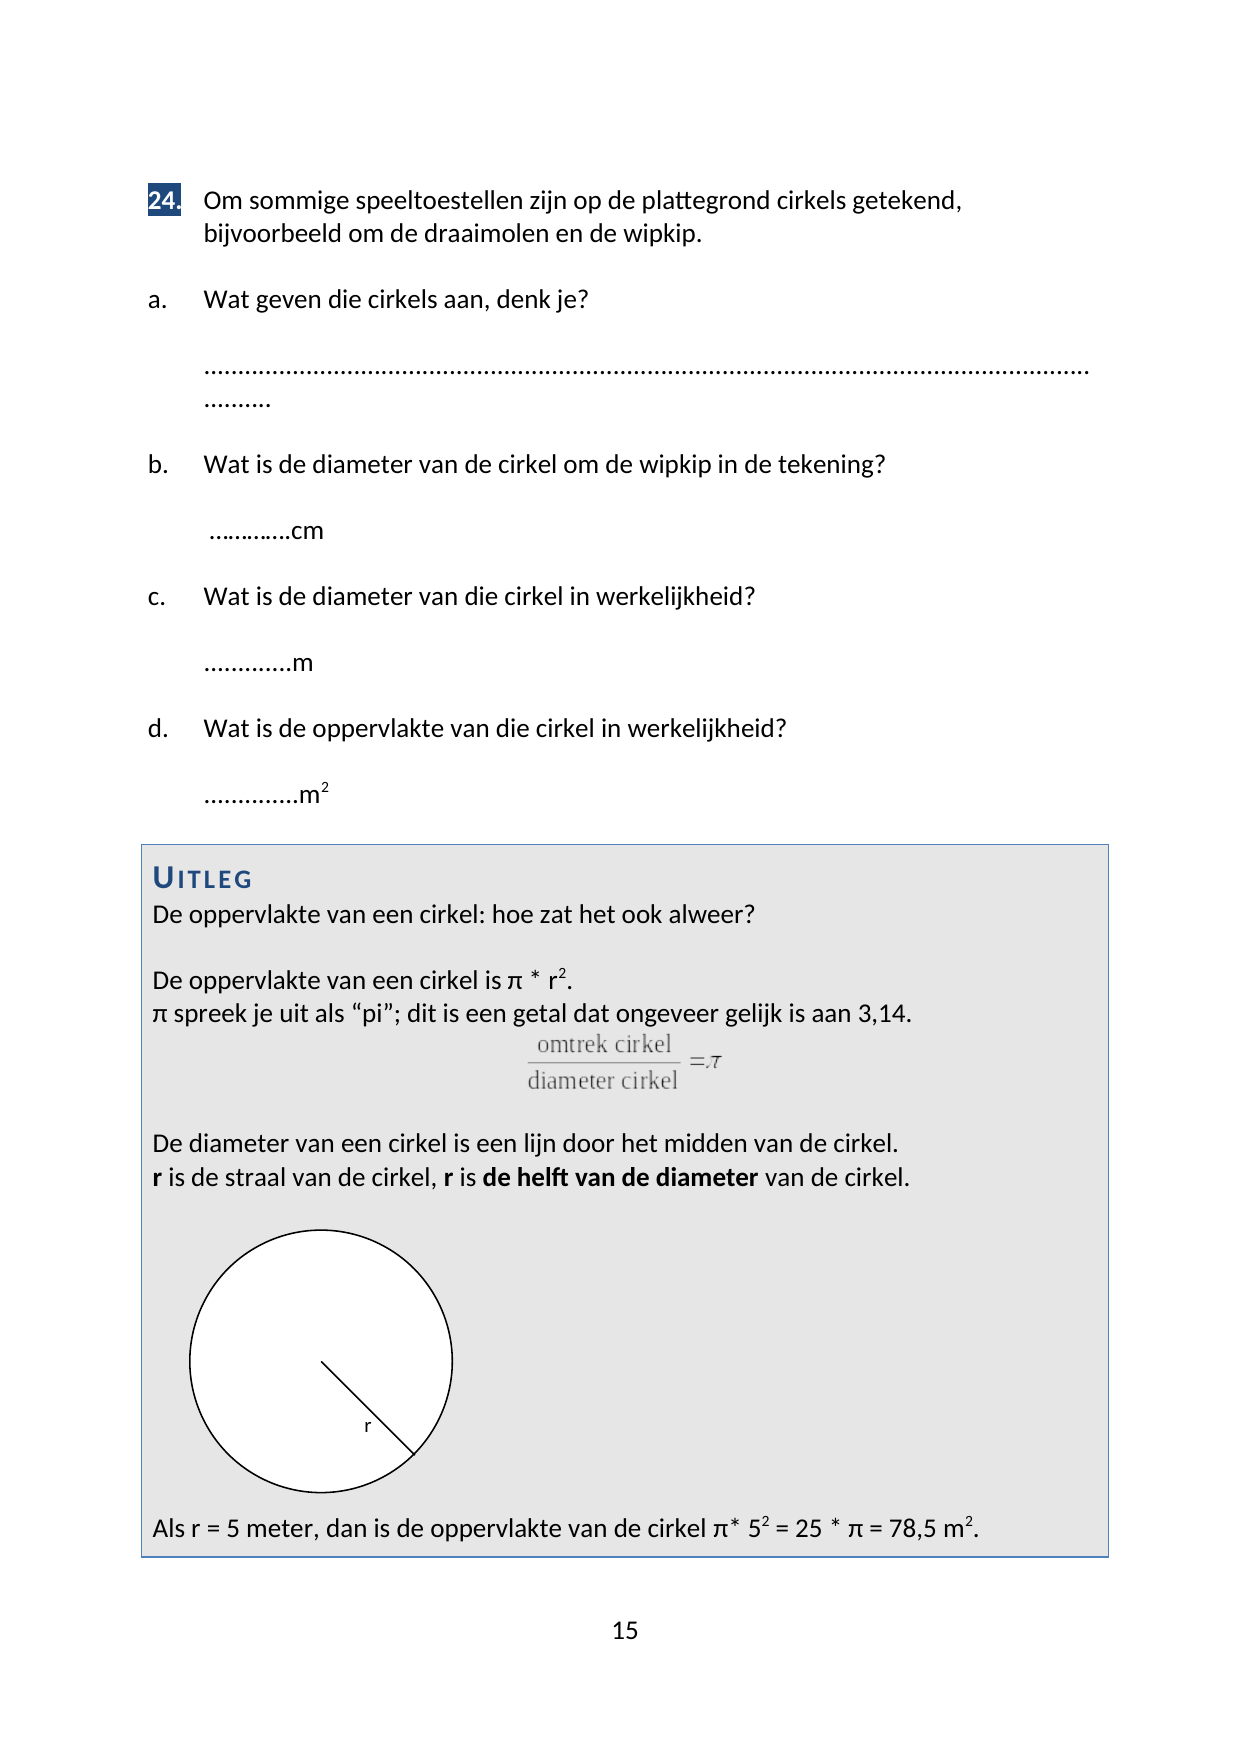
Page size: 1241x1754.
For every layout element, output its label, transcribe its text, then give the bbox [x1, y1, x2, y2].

table_cell c. [136, 579, 192, 711]
table_header Om sommige speeltoestellen zijn op de plattegrond cirkels getekend, bijvoorbeeld om de draaimolen en de wipkip. [192, 183, 1104, 282]
table_cell a. [136, 282, 192, 447]
table_cell Wat is de diameter van de cirkel om de wipkip in de tekening? ………….cm [192, 447, 1104, 579]
table_cell b. [136, 447, 192, 579]
table_header Uitleg De oppervlakte van een cirkel: hoe zat het ook alweer? De oppervlakte van een cirkel is π * r2. π spreek je uit als “pi”; dit is een getal dat ongeveer gelijk is aan 3,14. De diameter van een cirkel is een lijn door het midden van de cirkel. r is de straal van de cirkel, r is de helft van de diameter van de cirkel. Als r = 5 meter, dan is de oppervlakte van de cirkel π* 52 = 25 * π = 78,5 m2. [142, 845, 1108, 1556]
table_cell Wat geven die cirkels aan, denk je? ............................................................................................................................................ [192, 282, 1104, 447]
table_header [136, 183, 192, 282]
table_cell Wat is de diameter van die cirkel in werkelijkheid? .............m [192, 579, 1104, 711]
table_cell d. [136, 711, 192, 810]
table_cell Wat is de oppervlakte van die cirkel in werkelijkheid? ..............m2 [192, 711, 1104, 810]
